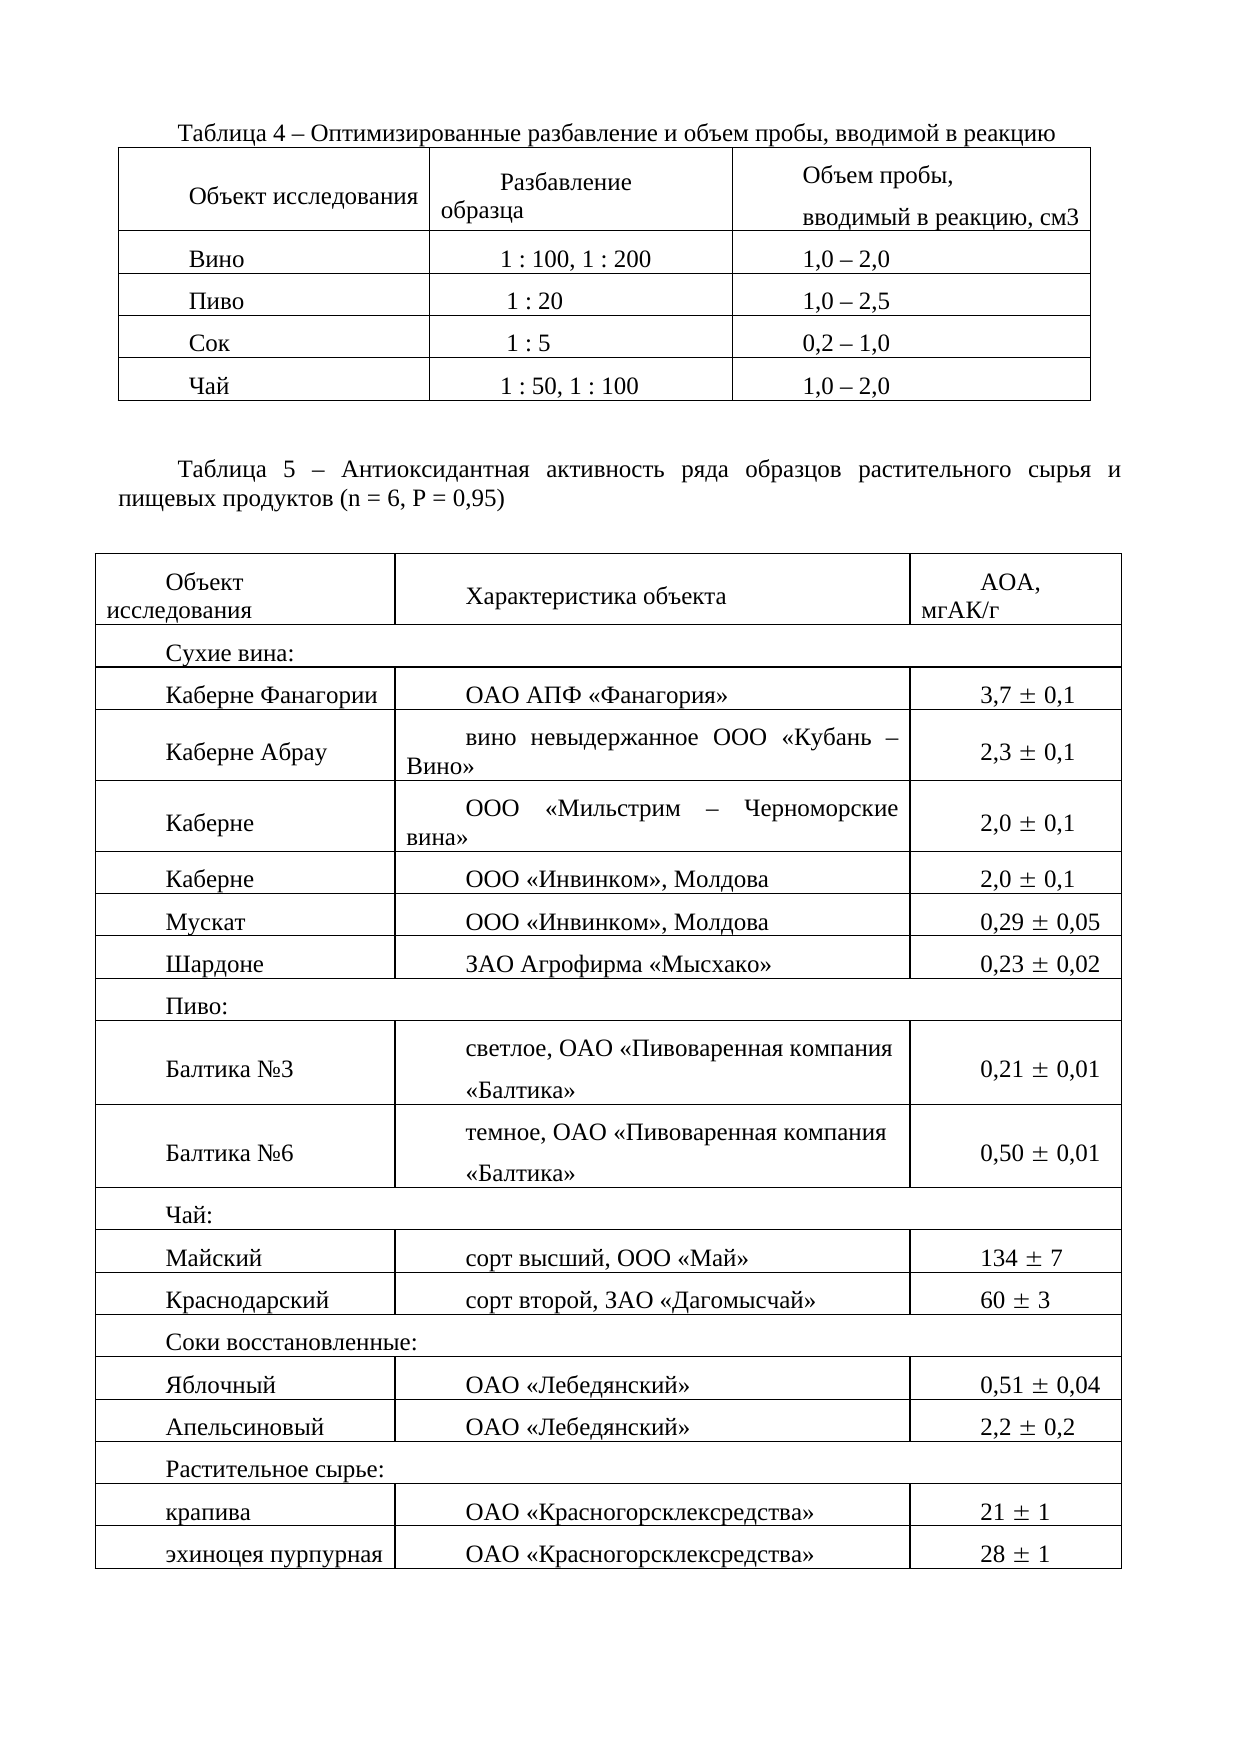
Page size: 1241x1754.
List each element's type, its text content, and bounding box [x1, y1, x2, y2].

table_cell 2,0 0,1 [911, 781, 1121, 851]
table_cell Балтика №3 [96, 1021, 394, 1103]
table_cell ООО «Мильстрим – Черноморские вина» [396, 781, 909, 851]
table_cell Пиво [119, 274, 429, 315]
table_cell ОАО «Красногорсклексредства» [396, 1484, 909, 1525]
table_cell 0,50 0,01 [911, 1105, 1121, 1187]
table_cell ОАО АПФ «Фанагория» [396, 668, 909, 709]
table_cell ОАО «Лебедянский» [396, 1400, 909, 1441]
table_cell 28 1 [911, 1526, 1121, 1568]
table_cell 0,2 – 1,0 [733, 316, 1090, 357]
table_cell ООО «Инвинком», Молдова [396, 894, 909, 935]
table_header АОА, мгАК/г [911, 554, 1121, 624]
table_header Объем пробы, вводимый в реакцию, см3 [733, 148, 1090, 230]
table_cell ОАО «Красногорсклексредства» [396, 1526, 909, 1568]
table_cell 1,0 – 2,0 [733, 358, 1090, 399]
table_cell сорт второй, ЗАО «Дагомысчай» [396, 1273, 909, 1314]
table_cell 1,0 – 2,0 [733, 231, 1090, 273]
table_header Характеристика объекта [396, 554, 909, 624]
table_cell Сок [119, 316, 429, 357]
table_cell 1 : 5 [430, 316, 732, 357]
table_cell крапива [96, 1484, 394, 1525]
table_cell Чай [119, 358, 429, 399]
table_cell 134 7 [911, 1230, 1121, 1272]
table_cell Сухие вина: [96, 625, 1121, 666]
table_cell 0,21 0,01 [911, 1021, 1121, 1103]
table_cell Майский [96, 1230, 394, 1272]
table_cell 0,51 0,04 [911, 1357, 1121, 1398]
table_cell 60 3 [911, 1273, 1121, 1314]
table_cell 1 : 100, 1 : 200 [430, 231, 732, 273]
table_cell 3,7 0,1 [911, 668, 1121, 709]
table_cell 2,3 0,1 [911, 710, 1121, 780]
table_header Объект исследования [96, 554, 394, 624]
table_cell Каберне Фанагории [96, 668, 394, 709]
table_cell 0,29 0,05 [911, 894, 1121, 935]
text Таблица 5 – Антиоксидантная активность ряда образцов растительного сырья и пищевых продуктов (n = 6, P = 0,95) [118, 454, 1122, 512]
table_cell ООО «Инвинком», Молдова [396, 852, 909, 893]
table_cell вино невыдержанное ООО «Кубань – Вино» [396, 710, 909, 780]
table_header Объект исследования [119, 148, 429, 230]
table_cell Вино [119, 231, 429, 273]
table_cell Соки восстановленные: [96, 1315, 1121, 1356]
table_cell эхиноцея пурпурная [96, 1526, 394, 1568]
table_cell Каберне Абрау [96, 710, 394, 780]
table_cell Балтика №6 [96, 1105, 394, 1187]
table_cell Растительное сырье: [96, 1442, 1121, 1483]
table_cell темное, ОАО «Пивоваренная компания «Балтика» [396, 1105, 909, 1187]
table_cell 1 : 20 [430, 274, 732, 315]
table_cell 2,2 0,2 [911, 1400, 1121, 1441]
table_cell 2,0 0,1 [911, 852, 1121, 893]
table_cell 21 1 [911, 1484, 1121, 1525]
table_cell Каберне [96, 852, 394, 893]
table_cell Пиво: [96, 979, 1121, 1020]
table_cell ОАО «Лебедянский» [396, 1357, 909, 1398]
text Таблица 4 – Оптимизированные разбавление и объем пробы, вводимой в реакцию [118, 118, 1122, 147]
table_cell Каберне [96, 781, 394, 851]
table_cell Чай: [96, 1188, 1121, 1229]
table_cell светлое, ОАО «Пивоваренная компания «Балтика» [396, 1021, 909, 1103]
table_cell сорт высший, ООО «Май» [396, 1230, 909, 1272]
table_header Разбавление образца [430, 148, 732, 230]
table_cell 1,0 – 2,5 [733, 274, 1090, 315]
table_cell Яблочный [96, 1357, 394, 1398]
table_cell Краснодарский [96, 1273, 394, 1314]
table_cell ЗАО Агрофирма «Мысхако» [396, 936, 909, 978]
table_cell Апельсиновый [96, 1400, 394, 1441]
table_cell 0,23 0,02 [911, 936, 1121, 978]
table_cell 1 : 50, 1 : 100 [430, 358, 732, 399]
table_cell Шардоне [96, 936, 394, 978]
table_cell Мускат [96, 894, 394, 935]
